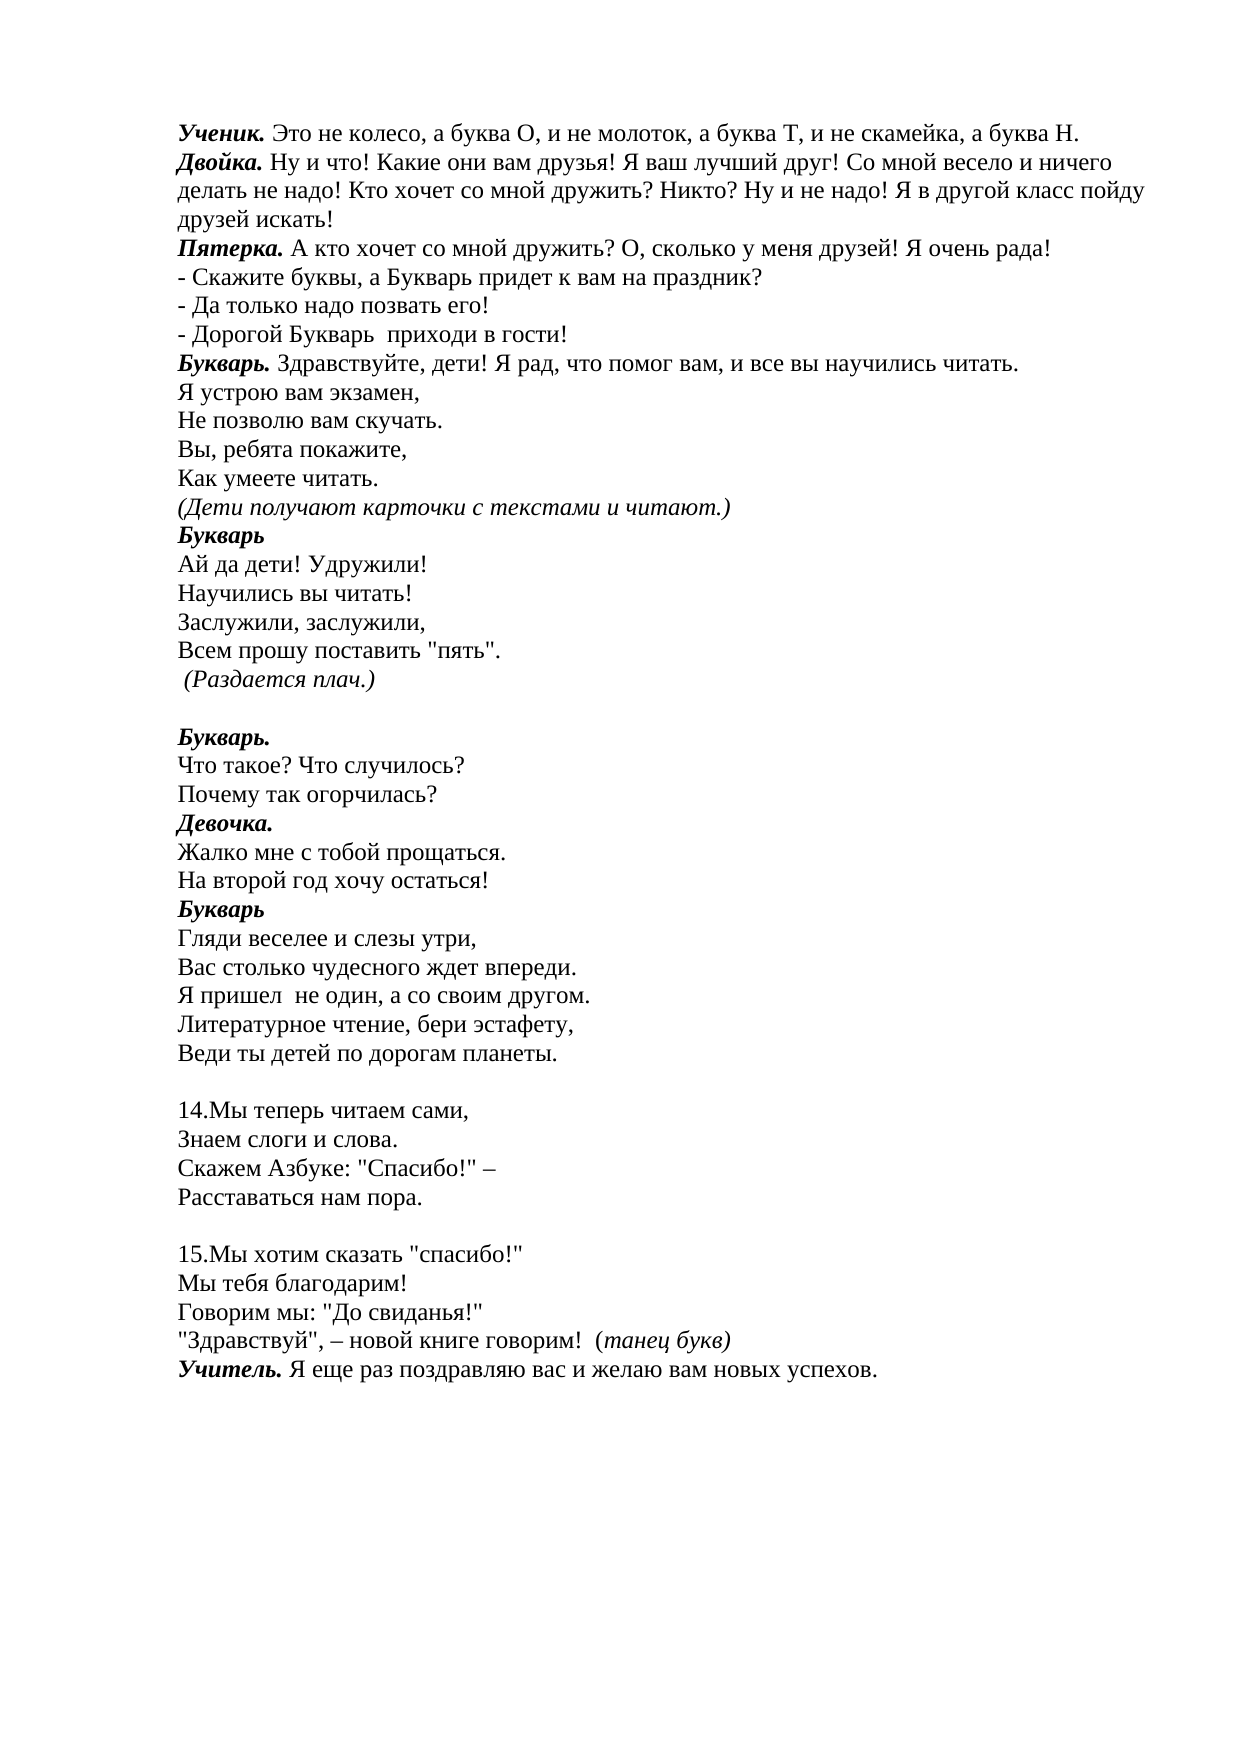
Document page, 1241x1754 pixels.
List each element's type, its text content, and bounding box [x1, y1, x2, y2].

text - Скажите буквы, а Букварь придет к вам на праздник? - Да только надо позвать его! - Дорогой Букварь приходи в гости! [177, 262, 1152, 348]
text Двойка. Ну и что! Какие они вам друзья! Я ваш лучший друг! Со мной весело и ничего делать не надо! Кто хочет со мной дружить? Никто? Ну и не надо! Я в другой класс пойду друзей искать! [177, 147, 1152, 233]
text Девочка. [177, 808, 1152, 837]
text Букварь [177, 894, 1152, 923]
text (Дети получают карточки с текстами и читают.) [177, 492, 1152, 521]
text Гляди веселее и слезы утри, Вас столько чудесного ждет впереди. Я пришел не один, а со своим другом. Литературное чтение, бери эстафету, Веди ты детей по дорогам планеты. [177, 923, 1152, 1067]
text Букварь [177, 521, 1152, 549]
text Букварь. Здравствуйте, дети! Я рад, что помог вам, и все вы научились читать. [177, 348, 1152, 377]
text Жалко мне с тобой прощаться. На второй год хочу остаться! [177, 837, 1152, 894]
text Что такое? Что случилось? Почему так огорчилась? [177, 751, 1152, 808]
text Учитель. Я еще раз поздравляю вас и желаю вам новых успехов. [177, 1354, 1152, 1383]
text Пятерка. А кто хочет со мной дружить? О, сколько у меня друзей! Я очень рада! [177, 233, 1152, 262]
text Ай да дети! Удружили! Научились вы читать! Заслужили, заслужили, Всем прошу поставить "пять". [177, 549, 1152, 664]
text 15.Мы хотим сказать "спасибо!" Мы тебя благодарим! Говорим мы: "До свиданья!" "Здравствуй", – новой книге говорим! (танец букв) [177, 1239, 1152, 1354]
text Ученик. Это не колесо, а буква О, и не молоток, а буква Т, и не скамейка, а буква Н. [177, 118, 1152, 147]
text (Раздается плач.) Букварь. [177, 664, 1152, 751]
text 14.Мы теперь читаем сами, Знаем слоги и слова. Скажем Азбуке: "Спасибо!" – Расставаться нам пора. [177, 1096, 1152, 1211]
text Я устрою вам экзамен, Не позволю вам скучать. Вы, ребята покажите, Как умеете читать. [177, 377, 1152, 492]
